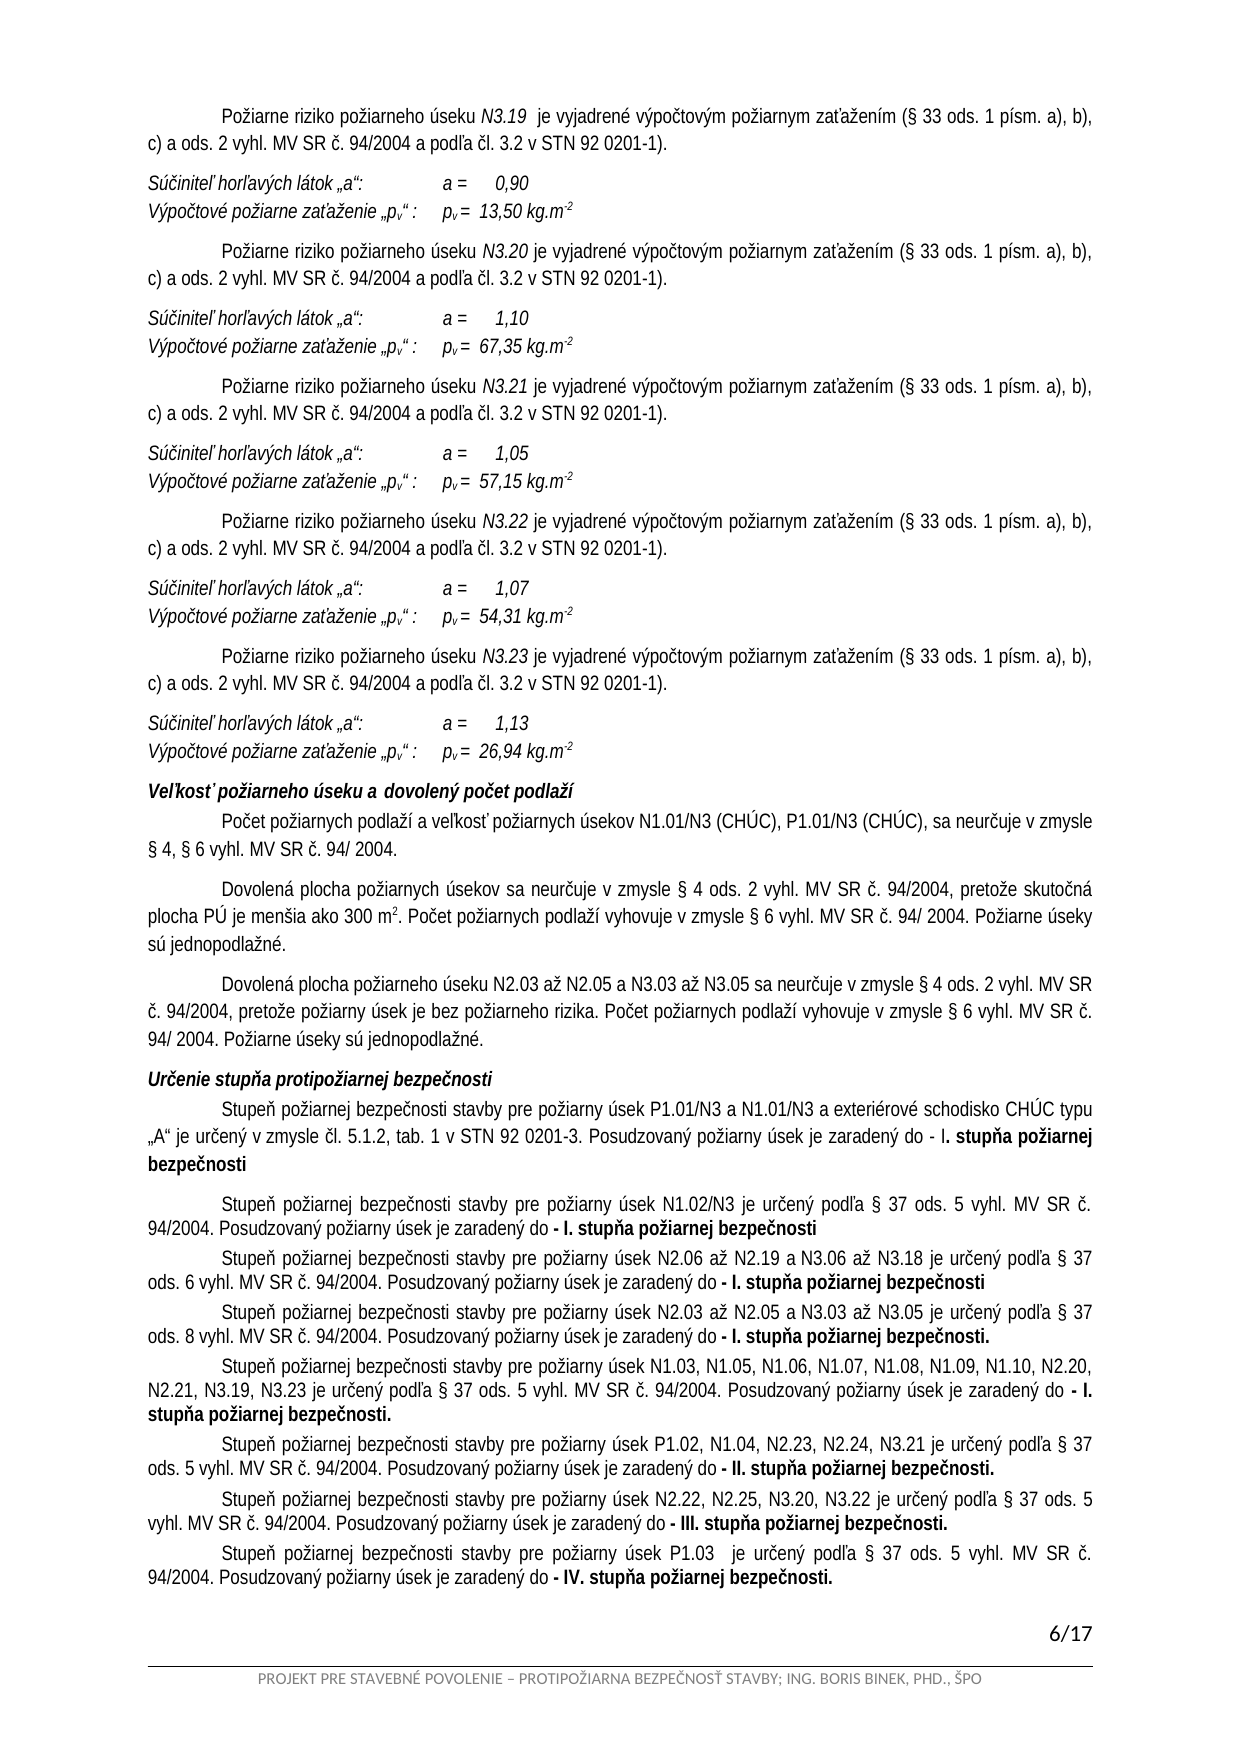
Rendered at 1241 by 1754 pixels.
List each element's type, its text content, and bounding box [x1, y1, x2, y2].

text Výpočtové požiarne zaťaženie „pv“ : pv = 57,15 kg.m-2 [148, 469, 1093, 493]
text Súčiniteľ horľavých látok „a“: a = 1,13 [148, 711, 1093, 735]
text Výpočtové požiarne zaťaženie „pv“ : pv = 54,31 kg.m-2 [148, 604, 1093, 628]
text Stupeň požiarnej bezpečnosti stavby pre požiarny úsek P1.02, N1.04, N2.23, N2.24, N3.21 je určený podľa § 37 ods. 5 vyhl. MV SR č. 94/2004. Posudzovaný požiarny úsek je zaradený do - II. stupňa požiarnej bezpečnosti. [148, 1432, 1093, 1480]
text Požiarne riziko požiarneho úseku N3.22 je vyjadrené výpočtovým požiarnym zaťažením (§ 33 ods. 1 písm. a), b), c) a ods. 2 vyhl. MV SR č. 94/2004 a podľa čl. 3.2 v STN 92 0201-1). [148, 509, 1093, 560]
text Výpočtové požiarne zaťaženie „pv“ : pv = 67,35 kg.m-2 [148, 334, 1093, 358]
text Určenie stupňa protipožiarnej bezpečnosti [148, 1067, 1093, 1091]
text Súčiniteľ horľavých látok „a“: a = 1,10 [148, 306, 1093, 330]
text Stupeň požiarnej bezpečnosti stavby pre požiarny úsek N2.22, N2.25, N3.20, N3.22 je určený podľa § 37 ods. 5 vyhl. MV SR č. 94/2004. Posudzovaný požiarny úsek je zaradený do - III. stupňa požiarnej bezpečnosti. [148, 1487, 1093, 1534]
text Stupeň požiarnej bezpečnosti stavby pre požiarny úsek N2.06 až N2.19 a N3.06 až N3.18 je určený podľa § 37 ods. 6 vyhl. MV SR č. 94/2004. Posudzovaný požiarny úsek je zaradený do - I. stupňa požiarnej bezpečnosti [148, 1246, 1093, 1294]
text Výpočtové požiarne zaťaženie „pv“ : pv = 26,94 kg.m-2 [148, 739, 1093, 763]
text Požiarne riziko požiarneho úseku N3.23 je vyjadrené výpočtovým požiarnym zaťažením (§ 33 ods. 1 písm. a), b), c) a ods. 2 vyhl. MV SR č. 94/2004 a podľa čl. 3.2 v STN 92 0201-1). [148, 644, 1093, 695]
text Výpočtové požiarne zaťaženie „pv“ : pv = 13,50 kg.m-2 [148, 199, 1093, 223]
text Požiarne riziko požiarneho úseku N3.21 je vyjadrené výpočtovým požiarnym zaťažením (§ 33 ods. 1 písm. a), b), c) a ods. 2 vyhl. MV SR č. 94/2004 a podľa čl. 3.2 v STN 92 0201-1). [148, 374, 1093, 425]
text Stupeň požiarnej bezpečnosti stavby pre požiarny úsek P1.03 je určený podľa § 37 ods. 5 vyhl. MV SR č. 94/2004. Posudzovaný požiarny úsek je zaradený do - IV. stupňa požiarnej bezpečnosti. [148, 1541, 1093, 1589]
text Veľkosť požiarneho úseku a dovolený počet podlaží [148, 779, 1093, 803]
text Súčiniteľ horľavých látok „a“: a = 1,07 [148, 576, 1093, 600]
text Súčiniteľ horľavých látok „a“: a = 0,90 [148, 171, 1093, 195]
text Požiarne riziko požiarneho úseku N3.19 je vyjadrené výpočtovým požiarnym zaťažením (§ 33 ods. 1 písm. a), b), c) a ods. 2 vyhl. MV SR č. 94/2004 a podľa čl. 3.2 v STN 92 0201-1). [148, 104, 1093, 155]
text Požiarne riziko požiarneho úseku N3.20 je vyjadrené výpočtovým požiarnym zaťažením (§ 33 ods. 1 písm. a), b), c) a ods. 2 vyhl. MV SR č. 94/2004 a podľa čl. 3.2 v STN 92 0201-1). [148, 239, 1093, 290]
text Stupeň požiarnej bezpečnosti stavby pre požiarny úsek N1.02/N3 je určený podľa § 37 ods. 5 vyhl. MV SR č. 94/2004. Posudzovaný požiarny úsek je zaradený do - I. stupňa požiarnej bezpečnosti [148, 1192, 1093, 1240]
text Stupeň požiarnej bezpečnosti stavby pre požiarny úsek N2.03 až N2.05 a N3.03 až N3.05 je určený podľa § 37 ods. 8 vyhl. MV SR č. 94/2004. Posudzovaný požiarny úsek je zaradený do - I. stupňa požiarnej bezpečnosti. [148, 1300, 1093, 1348]
text Dovolená plocha požiarneho úseku N2.03 až N2.05 a N3.03 až N3.05 sa neurčuje v zmysle § 4 ods. 2 vyhl. MV SR č. 94/2004, pretože požiarny úsek je bez požiarneho rizika. Počet požiarnych podlaží vyhovuje v zmysle § 6 vyhl. MV SR č. 94/ 2004. Požiarne úseky sú jednopodlažné. [148, 972, 1093, 1051]
text Stupeň požiarnej bezpečnosti stavby pre požiarny úsek P1.01/N3 a N1.01/N3 a exteriérové schodisko CHÚC typu „A“ je určený v zmysle čl. 5.1.2, tab. 1 v STN 92 0201-3. Posudzovaný požiarny úsek je zaradený do - I. stupňa požiarnej bezpečnosti [148, 1097, 1093, 1176]
text Stupeň požiarnej bezpečnosti stavby pre požiarny úsek N1.03, N1.05, N1.06, N1.07, N1.08, N1.09, N1.10, N2.20, N2.21, N3.19, N3.23 je určený podľa § 37 ods. 5 vyhl. MV SR č. 94/2004. Posudzovaný požiarny úsek je zaradený do - I. stupňa požiarnej bezpečnosti. [148, 1354, 1093, 1426]
text Dovolená plocha požiarnych úsekov sa neurčuje v zmysle § 4 ods. 2 vyhl. MV SR č. 94/2004, pretože skutočná plocha PÚ je menšia ako 300 m2. Počet požiarnych podlaží vyhovuje v zmysle § 6 vyhl. MV SR č. 94/ 2004. Požiarne úseky sú jednopodlažné. [148, 877, 1093, 956]
text Počet požiarnych podlaží a veľkosť požiarnych úsekov N1.01/N3 (CHÚC), P1.01/N3 (CHÚC), sa neurčuje v zmysle § 4, § 6 vyhl. MV SR č. 94/ 2004. [148, 809, 1093, 861]
text Súčiniteľ horľavých látok „a“: a = 1,05 [148, 441, 1093, 465]
